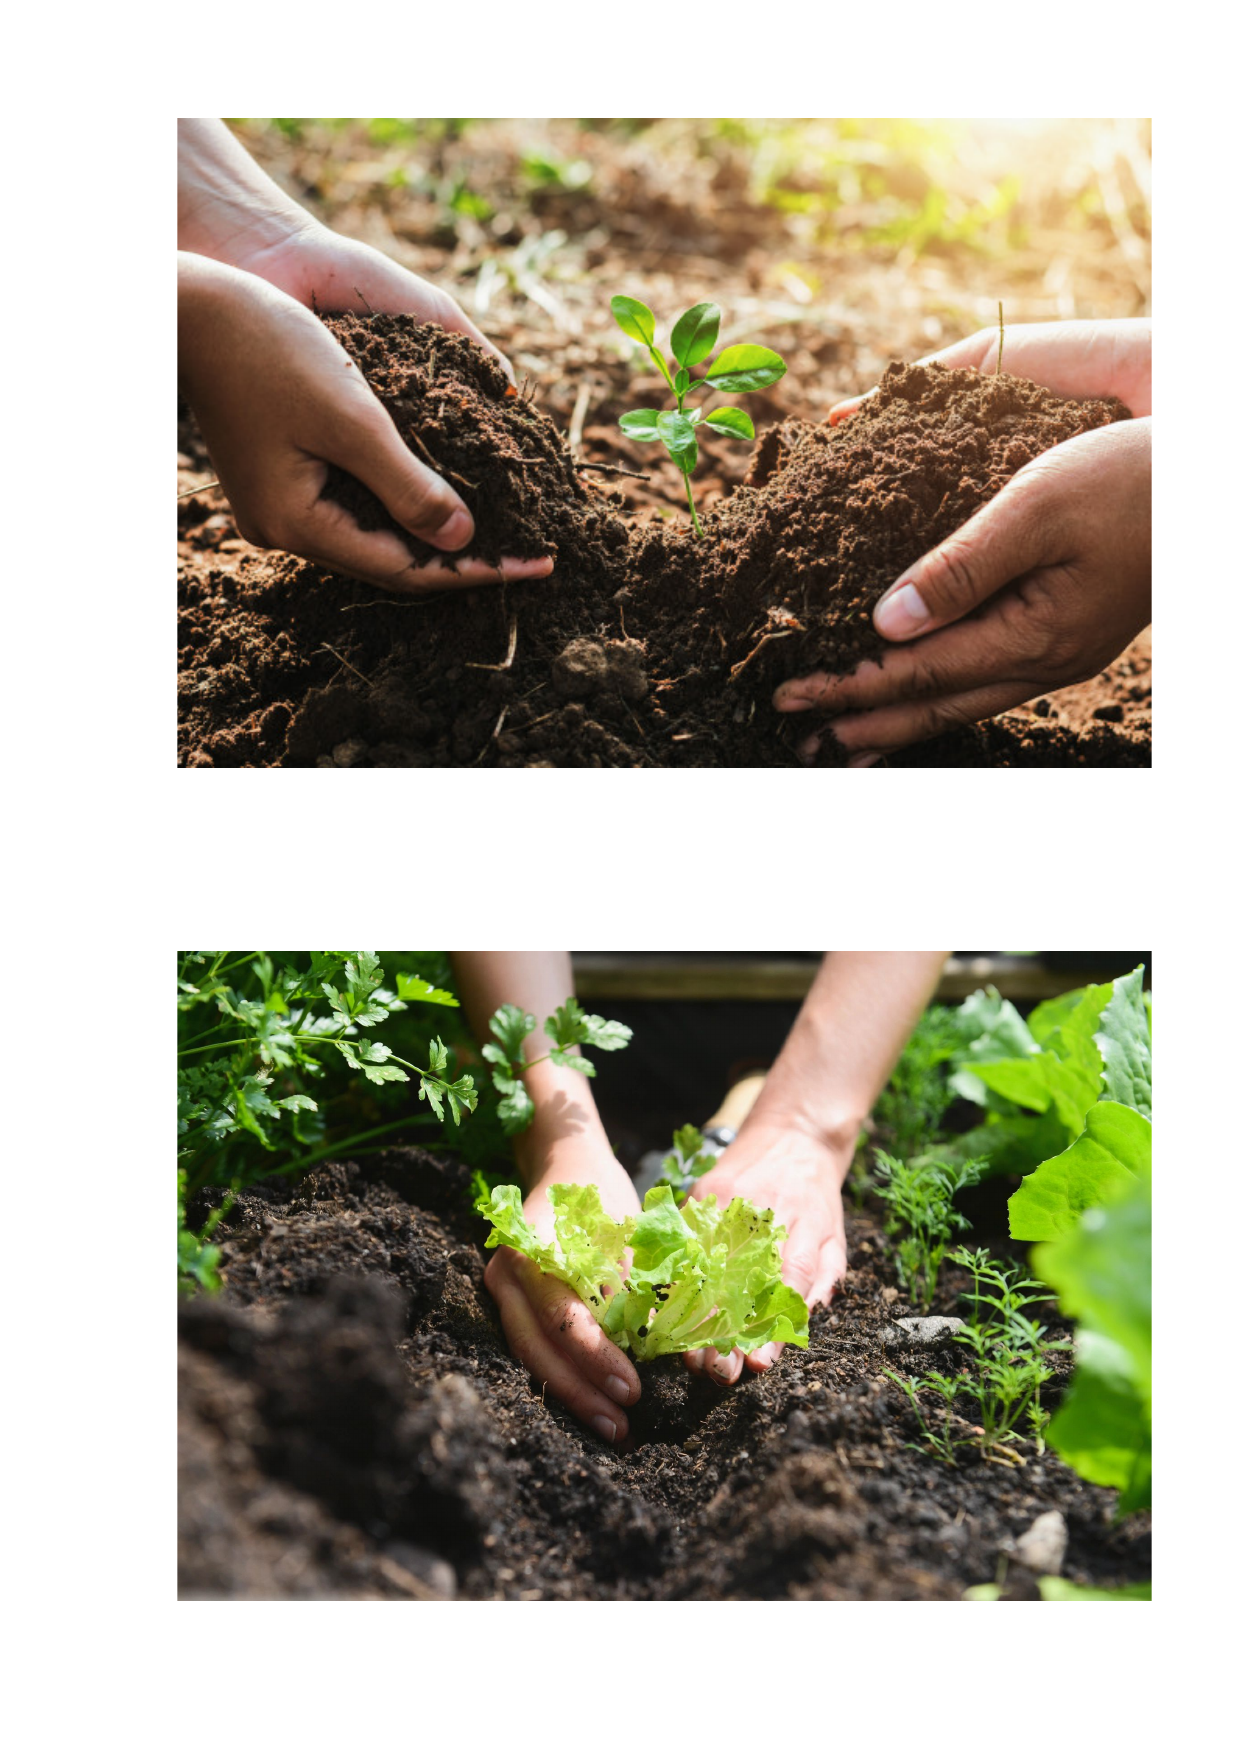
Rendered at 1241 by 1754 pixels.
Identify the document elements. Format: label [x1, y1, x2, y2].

picture [177, 118, 1152, 768]
picture [177, 951, 1152, 1601]
